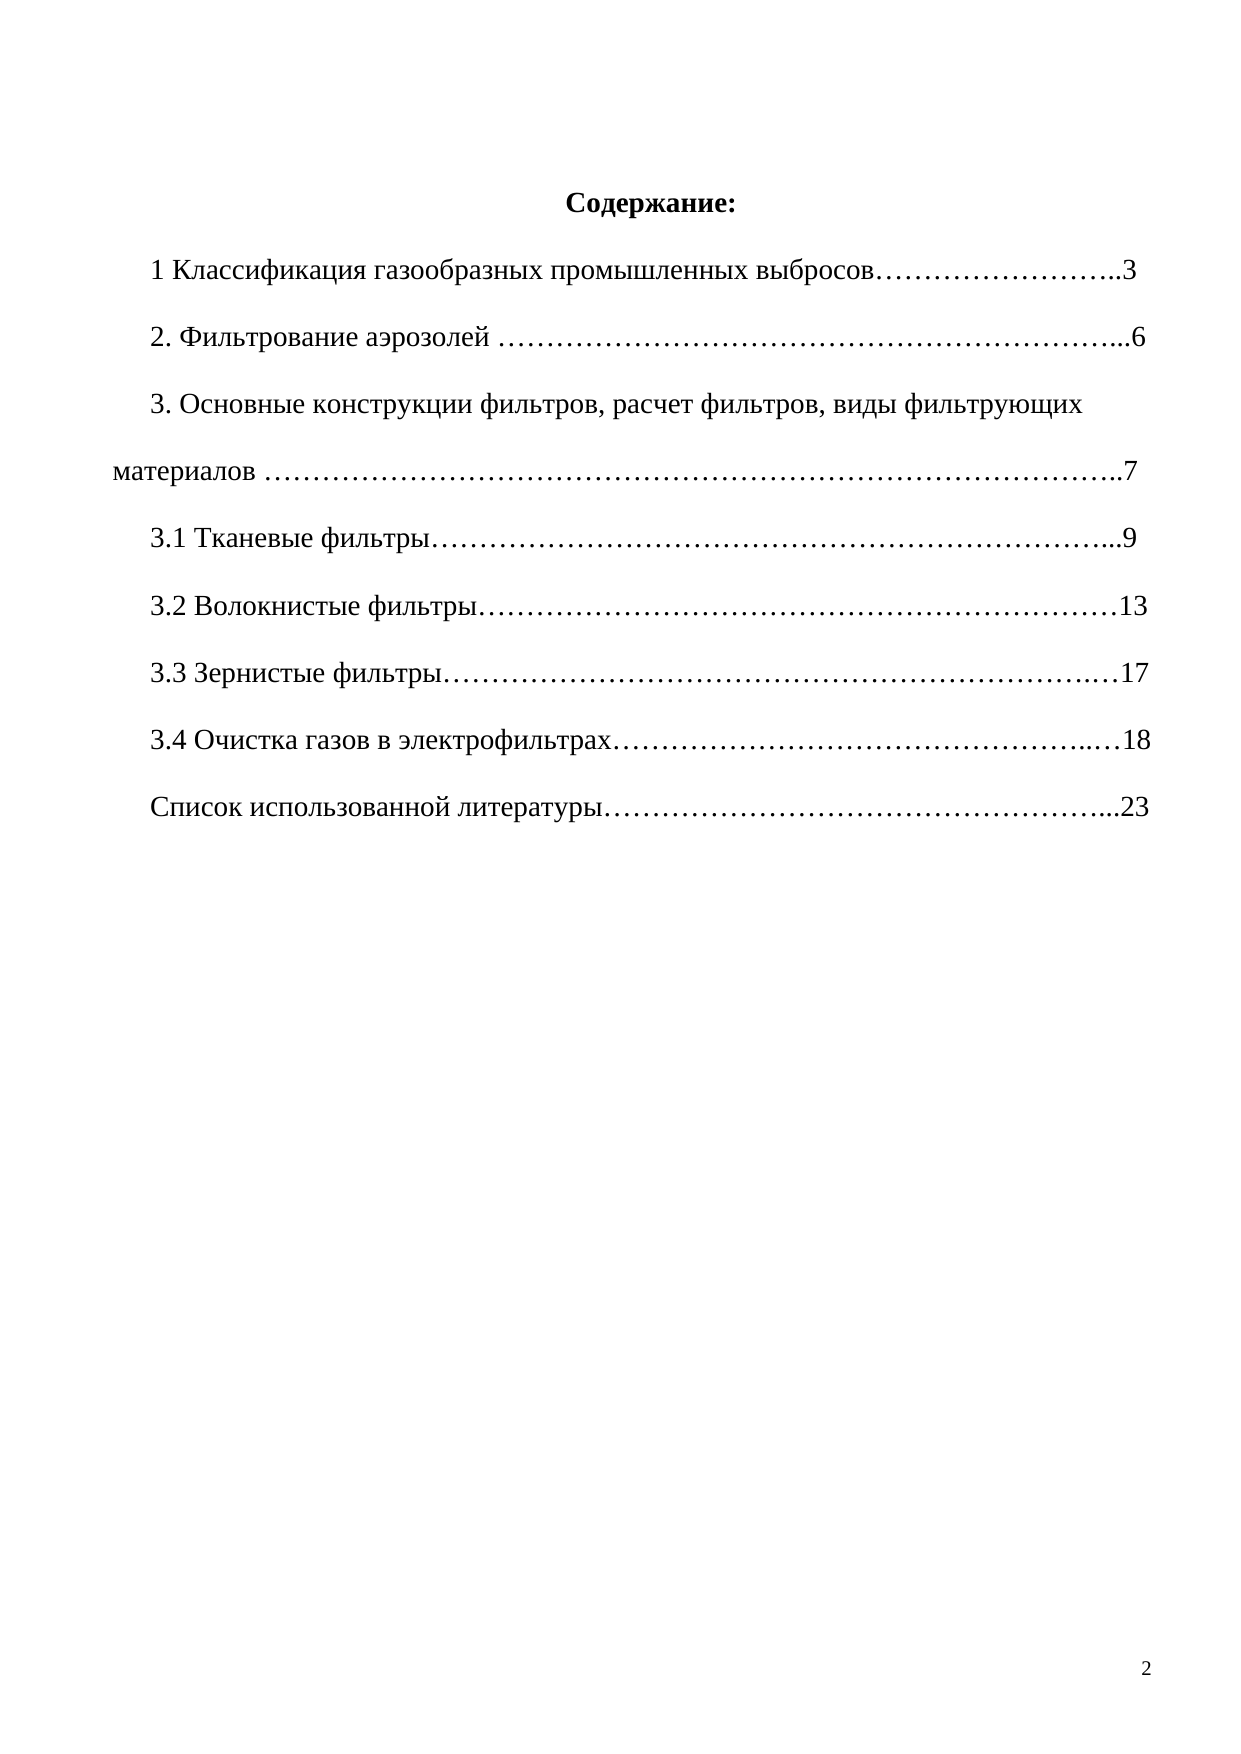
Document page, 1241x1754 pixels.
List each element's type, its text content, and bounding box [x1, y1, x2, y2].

text 3.1 Тканевые фильтры……………………………………………………………...9 [112, 521, 1152, 554]
text Содержание: [112, 185, 1152, 219]
text 3.3 Зернистые фильтры………………………………………………………….…17 [112, 655, 1152, 688]
text 3.2 Волокнистые фильтры…………………………………………………………13 [112, 588, 1152, 621]
text 3.4 Очистка газов в электрофильтрах…………………………………………..…18 [112, 722, 1152, 755]
text 2. Фильтрование аэрозолей ………………………………………………………...6 [112, 319, 1152, 353]
text 1 Классификация газообразных промышленных выбросов……………………..3 [112, 252, 1152, 286]
text 3. Основные конструкции фильтров, расчет фильтров, виды фильтрующих материалов ……………………………………………………………………………..7 [112, 386, 1152, 487]
text Список использованной литературы……………………………………………...23 [112, 789, 1152, 822]
